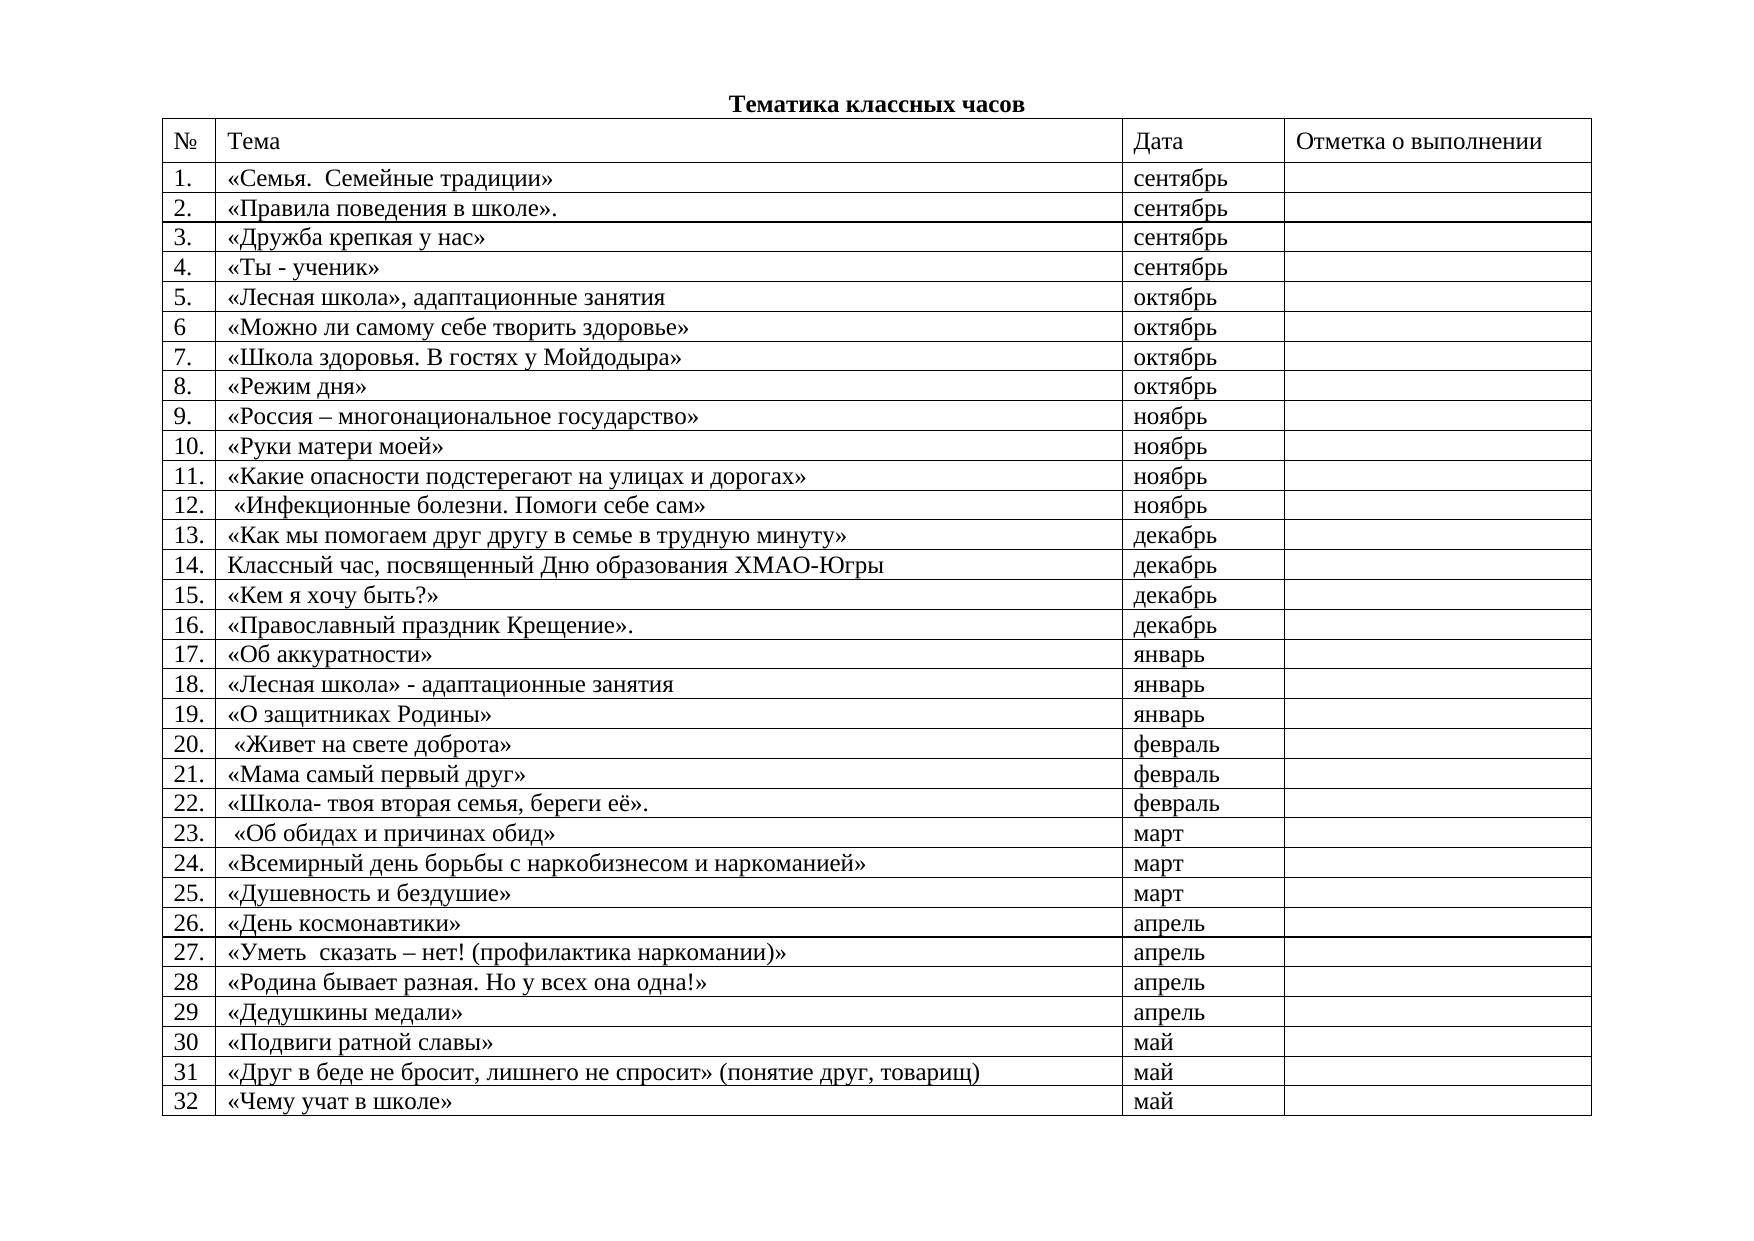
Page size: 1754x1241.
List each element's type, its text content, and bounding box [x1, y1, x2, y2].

table_cell 28 [163, 967, 215, 996]
table_cell [1285, 908, 1591, 936]
table_cell «Какие опасности подстерегают на улицах и дорогах» [216, 461, 1122, 489]
table_cell [1285, 252, 1591, 281]
table_cell сентябрь [1123, 163, 1284, 192]
table_cell [1285, 818, 1591, 847]
table_cell октябрь [1123, 312, 1284, 341]
table_cell 17. [163, 640, 215, 668]
table_cell [1285, 1057, 1591, 1085]
table_cell «Правила поведения в школе». [216, 193, 1122, 221]
table_cell [1285, 848, 1591, 877]
table_cell 15. [163, 580, 215, 609]
table_cell 21. [163, 759, 215, 787]
table_cell 30 [163, 1027, 215, 1056]
table_cell [1285, 580, 1591, 609]
table_header Тема [216, 119, 1122, 162]
table_cell «Руки матери моей» [216, 431, 1122, 460]
table_cell «Лесная школа» - адаптационные занятия [216, 669, 1122, 698]
table_cell «Уметь сказать – нет! (профилактика наркомании)» [216, 938, 1122, 966]
table_cell март [1123, 878, 1284, 907]
table_cell апрель [1123, 908, 1284, 936]
table_cell апрель [1123, 938, 1284, 966]
text Тематика классных часов [118, 89, 1636, 117]
table_cell «Православный праздник Крещение». [216, 610, 1122, 638]
table_cell [1285, 223, 1591, 251]
table_cell февраль [1123, 729, 1284, 758]
table_cell Классный час, посвященный Дню образования ХМАО-Югры [216, 550, 1122, 579]
table_cell [1285, 282, 1591, 311]
table_cell 20. [163, 729, 215, 758]
table_cell 7. [163, 342, 215, 370]
table_cell [1285, 938, 1591, 966]
table_cell [1285, 193, 1591, 221]
table_cell [1285, 997, 1591, 1026]
table_cell «Ты - ученик» [216, 252, 1122, 281]
table_cell 10. [163, 431, 215, 460]
table_cell «Можно ли самому себе творить здоровье» [216, 312, 1122, 341]
table_cell ноябрь [1123, 401, 1284, 430]
table_cell декабрь [1123, 610, 1284, 638]
table_cell «Друг в беде не бросит, лишнего не спросит» (понятие друг, товарищ) [216, 1057, 1122, 1085]
table_cell 4. [163, 252, 215, 281]
table_cell [1285, 967, 1591, 996]
table_cell 27. [163, 938, 215, 966]
table_cell 1. [163, 163, 215, 192]
table_cell 26. [163, 908, 215, 936]
table_cell «Школа здоровья. В гостях у Мойдодыра» [216, 342, 1122, 370]
table_cell март [1123, 818, 1284, 847]
table_cell 18. [163, 669, 215, 698]
table_cell [1285, 371, 1591, 400]
table_cell 2. [163, 193, 215, 221]
table_cell 5. [163, 282, 215, 311]
table_header № [163, 119, 215, 162]
table_cell [1285, 342, 1591, 370]
table_cell 22. [163, 789, 215, 817]
table_cell «Лесная школа», адаптационные занятия [216, 282, 1122, 311]
table_cell «Школа- твоя вторая семья, береги её». [216, 789, 1122, 817]
table_cell [1285, 759, 1591, 787]
table_cell 19. [163, 699, 215, 728]
table_cell январь [1123, 669, 1284, 698]
table_cell 8. [163, 371, 215, 400]
table_cell [1285, 699, 1591, 728]
table_cell 12. [163, 491, 215, 519]
table_cell 16. [163, 610, 215, 638]
table_cell «Всемирный день борьбы с наркобизнесом и наркоманией» [216, 848, 1122, 877]
table_cell «Дедушкины медали» [216, 997, 1122, 1026]
table_cell 3. [163, 223, 215, 251]
table_cell 32 [163, 1086, 215, 1115]
table_cell [1285, 640, 1591, 668]
table_cell [1285, 520, 1591, 549]
table_cell май [1123, 1027, 1284, 1056]
table_cell 9. [163, 401, 215, 430]
table_cell «Инфекционные болезни. Помоги себе сам» [216, 491, 1122, 519]
table_cell [1285, 550, 1591, 579]
table_header Отметка о выполнении [1285, 119, 1591, 162]
table_cell 23. [163, 818, 215, 847]
table_cell май [1123, 1057, 1284, 1085]
table_cell сентябрь [1123, 252, 1284, 281]
table_cell май [1123, 1086, 1284, 1115]
table_cell 13. [163, 520, 215, 549]
table_cell [1285, 461, 1591, 489]
table_cell февраль [1123, 789, 1284, 817]
table_cell «Режим дня» [216, 371, 1122, 400]
table_cell «Как мы помогаем друг другу в семье в трудную минуту» [216, 520, 1122, 549]
table_cell 29 [163, 997, 215, 1026]
table_cell [1285, 669, 1591, 698]
table_cell 24. [163, 848, 215, 877]
table_cell 31 [163, 1057, 215, 1085]
table_cell [1285, 610, 1591, 638]
table_cell ноябрь [1123, 461, 1284, 489]
table_header Дата [1123, 119, 1284, 162]
table_cell «Россия – многонациональное государство» [216, 401, 1122, 430]
table_cell октябрь [1123, 371, 1284, 400]
table_cell «Родина бывает разная. Но у всех она одна!» [216, 967, 1122, 996]
table_cell 11. [163, 461, 215, 489]
table_cell «Семья. Семейные традиции» [216, 163, 1122, 192]
table_cell «Чему учат в школе» [216, 1086, 1122, 1115]
table_cell апрель [1123, 997, 1284, 1026]
table_cell декабрь [1123, 580, 1284, 609]
table_cell «Об аккуратности» [216, 640, 1122, 668]
table_cell сентябрь [1123, 223, 1284, 251]
table_cell «Мама самый первый друг» [216, 759, 1122, 787]
table_cell январь [1123, 699, 1284, 728]
table_cell [1285, 431, 1591, 460]
table_cell [1285, 1086, 1591, 1115]
table_cell апрель [1123, 967, 1284, 996]
table_cell 25. [163, 878, 215, 907]
table_cell [1285, 789, 1591, 817]
table_cell [1285, 312, 1591, 341]
table_cell «Кем я хочу быть?» [216, 580, 1122, 609]
table_cell [1285, 729, 1591, 758]
table_cell декабрь [1123, 550, 1284, 579]
table_cell январь [1123, 640, 1284, 668]
table_cell сентябрь [1123, 193, 1284, 221]
table_cell «Подвиги ратной славы» [216, 1027, 1122, 1056]
table_cell [1285, 401, 1591, 430]
table_cell 14. [163, 550, 215, 579]
table_cell «О защитниках Родины» [216, 699, 1122, 728]
table_cell «Живет на свете доброта» [216, 729, 1122, 758]
table_cell «День космонавтики» [216, 908, 1122, 936]
table_cell «Душевность и бездушие» [216, 878, 1122, 907]
table_cell декабрь [1123, 520, 1284, 549]
table_cell 6 [163, 312, 215, 341]
table_cell ноябрь [1123, 491, 1284, 519]
table_cell октябрь [1123, 282, 1284, 311]
table_cell октябрь [1123, 342, 1284, 370]
table_cell [1285, 878, 1591, 907]
table_cell [1285, 1027, 1591, 1056]
table_cell «Об обидах и причинах обид» [216, 818, 1122, 847]
table_cell ноябрь [1123, 431, 1284, 460]
table_cell «Дружба крепкая у нас» [216, 223, 1122, 251]
table_cell [1285, 163, 1591, 192]
table_cell февраль [1123, 759, 1284, 787]
table_cell март [1123, 848, 1284, 877]
table_cell [1285, 491, 1591, 519]
